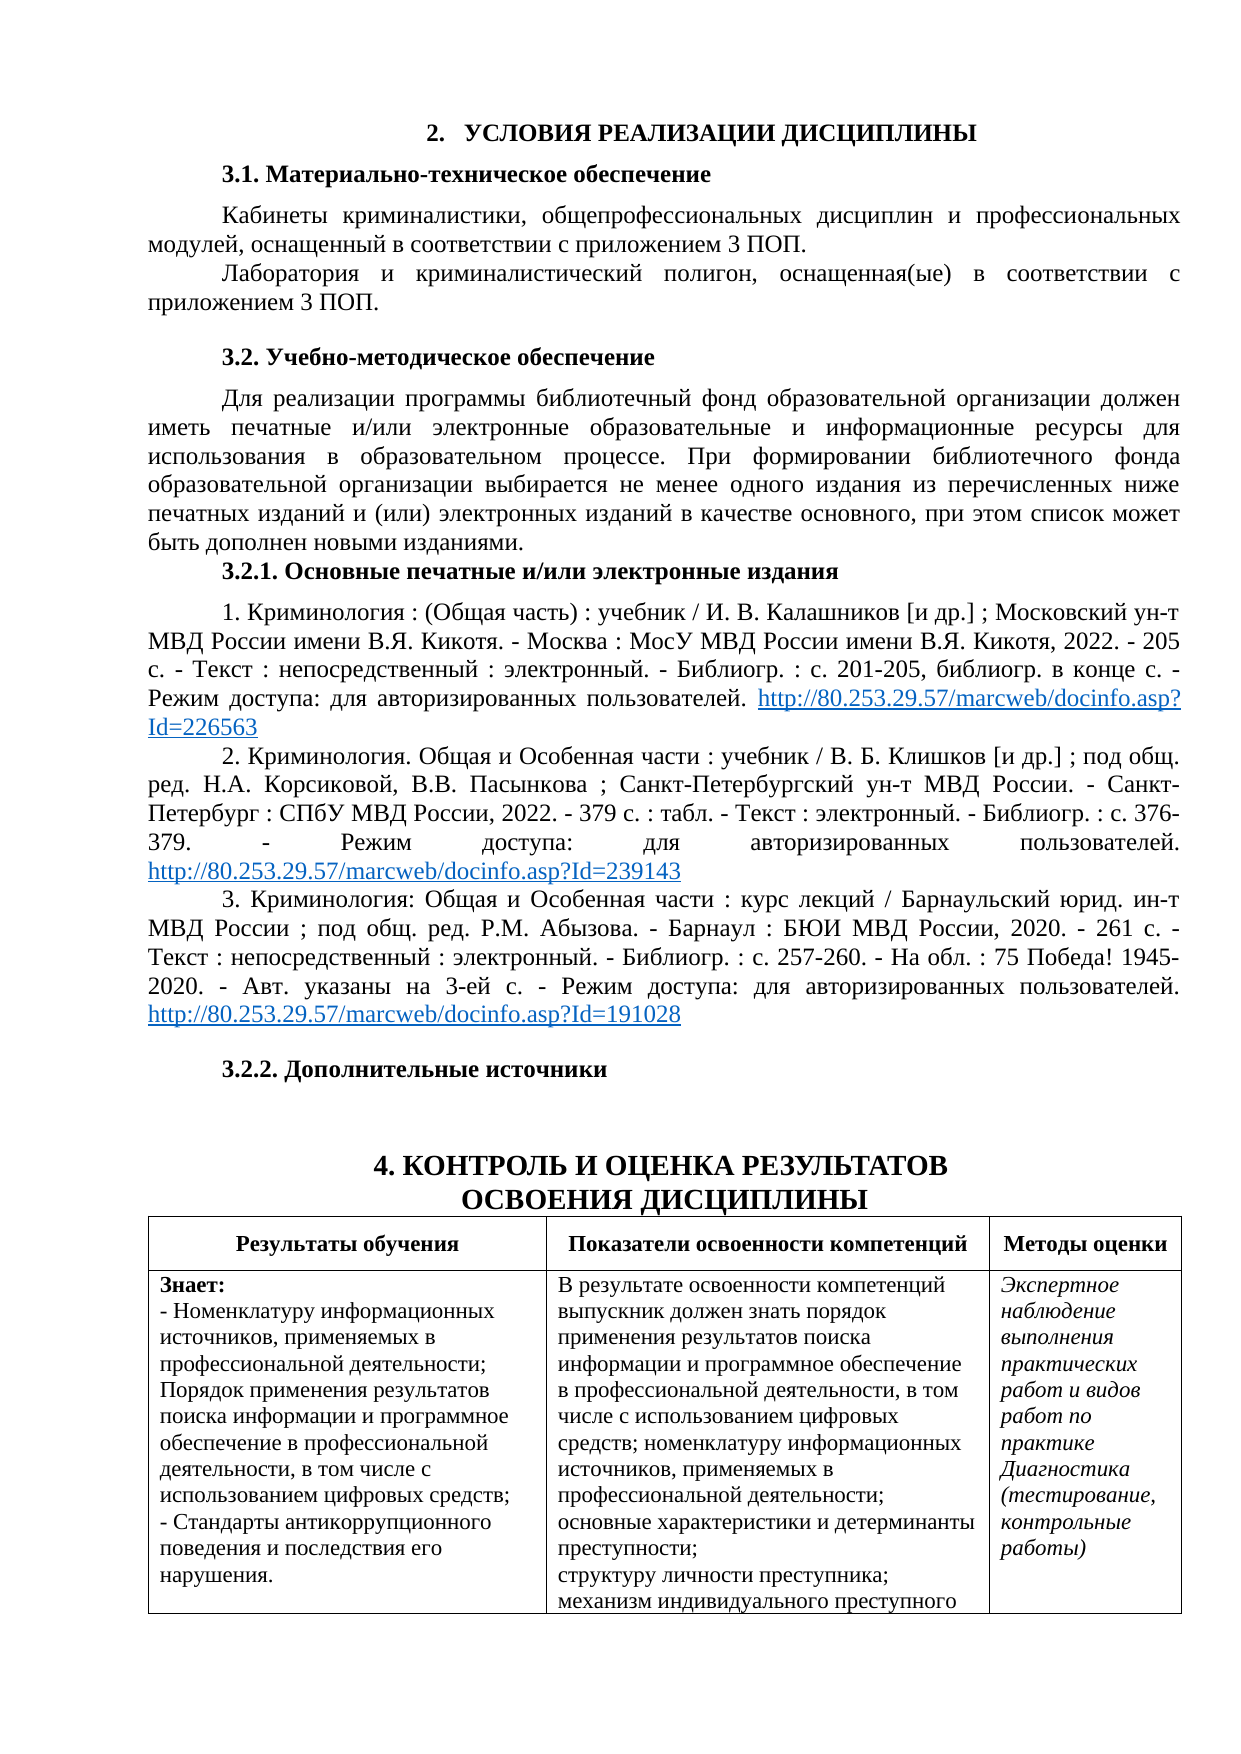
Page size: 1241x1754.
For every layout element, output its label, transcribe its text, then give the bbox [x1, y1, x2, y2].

text Для реализации программы библиотечный фонд образовательной организации должен иметь печатные и/или электронные образовательные и информационные ресурсы для использования в образовательном процессе. При формировании библиотечного фонда образовательной организации выбирается не менее одного издания из перечисленных ниже печатных изданий и (или) электронных изданий в качестве основного, при этом список может быть дополнен новыми изданиями. [148, 383, 1181, 556]
text 3.1. Материально-техническое обеспечение [148, 159, 1181, 188]
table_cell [990, 1271, 1181, 1613]
table_header Показатели освоенности компетенций [547, 1217, 989, 1270]
text 3. Криминология: Общая и Особенная части : курс лекций / Барнаульский юрид. ин-т МВД России ; под общ. ред. Р.М. Абызова. - Барнаул : БЮИ МВД России, 2020. - 261 с. - Текст : непосредственный : электронный. - Библиогр. : с. 257-260. - На обл. : 75 Победа! 1945-2020. - Авт. указаны на 3-ей с. - Режим доступа: для авторизированных пользователей. http://80.253.29.57/marcweb/docinfo.asp?Id=191028 [148, 884, 1181, 1028]
text 3.2.1. Основные печатные и/или электронные издания [148, 556, 1181, 584]
table_header Методы оценки [990, 1217, 1181, 1270]
list Условия реализации ДИСЦИПЛИНЫ [222, 118, 1181, 147]
text 4. Контроль и оценка результатов освоения ДИСЦИПЛИНЫ [148, 1148, 1181, 1216]
table_header Результаты обучения [149, 1217, 546, 1270]
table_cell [547, 1271, 989, 1613]
text 1. Криминология : (Общая часть) : учебник / И. В. Калашников [и др.] ; Московский ун-т МВД России имени В.Я. Кикотя. - Москва : МосУ МВД России имени В.Я. Кикотя, 2022. - 205 с. - Текст : непосредственный : электронный. - Библиогр. : с. 201-205, библиогр. в конце с. - Режим доступа: для авторизированных пользователей. http://80.253.29.57/marcweb/docinfo.asp?Id=226563 [148, 597, 1181, 741]
text 3.2. Учебно-методическое обеспечение [148, 342, 1181, 371]
text Кабинеты криминалистики, общепрофессиональных дисциплин и профессиональных модулей, оснащенный в соответствии с приложением 3 ПОП. [148, 201, 1181, 258]
text 3.2.2. Дополнительные источники [148, 1054, 1181, 1083]
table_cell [149, 1271, 546, 1613]
text Лаборатория и криминалистический полигон, оснащенная(ые) в соответствии с приложением 3 ПОП. [148, 258, 1181, 316]
text 2. Криминология. Общая и Особенная части : учебник / В. Б. Клишков [и др.] ; под общ. ред. Н.А. Корсиковой, В.В. Пасынкова ; Санкт-Петербургский ун-т МВД России. - Санкт-Петербург : СПбУ МВД России, 2022. - 379 с. : табл. - Текст : электронный. - Библиогр. : с. 376-379. - Режим доступа: для авторизированных пользователей. http://80.253.29.57/marcweb/docinfo.asp?Id=239143 [148, 741, 1181, 884]
